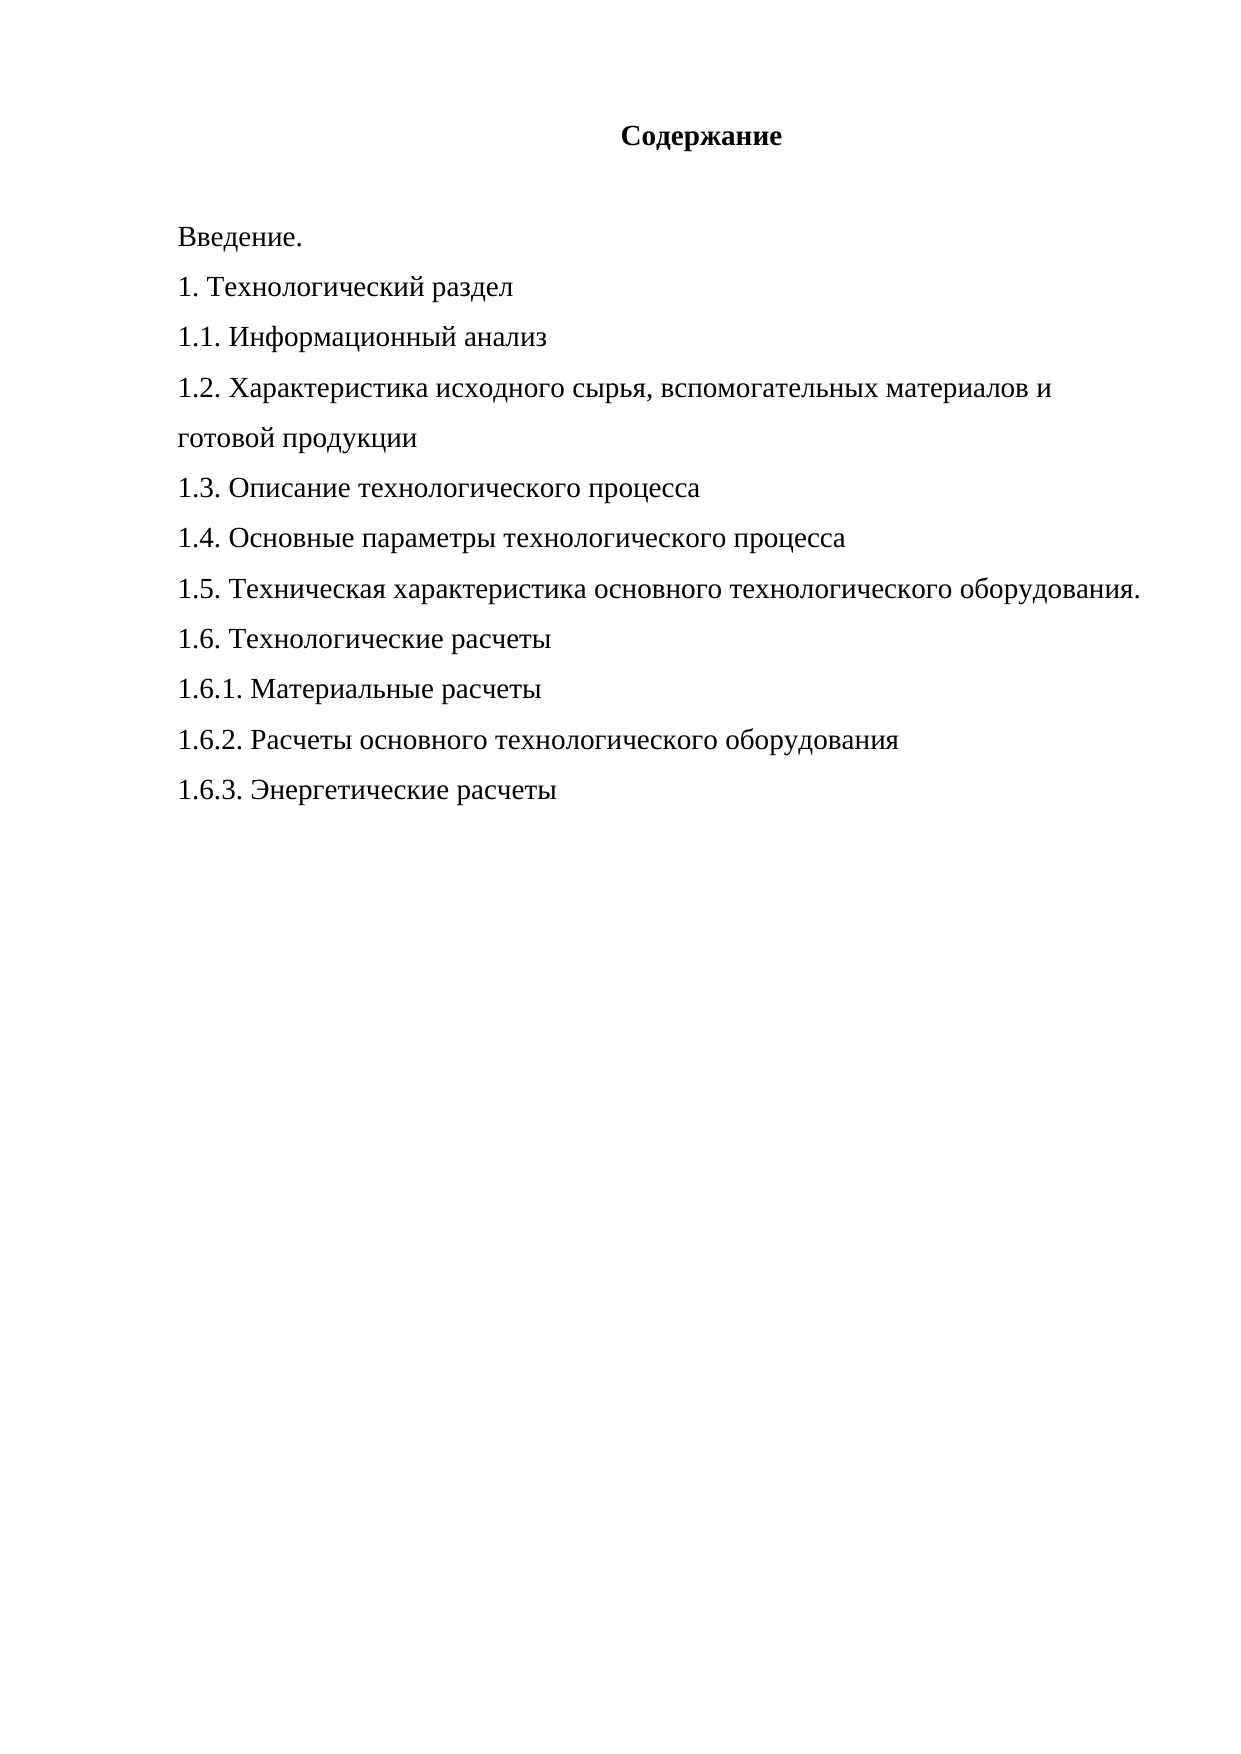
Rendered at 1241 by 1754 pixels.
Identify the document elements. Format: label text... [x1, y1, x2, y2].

text 1.6.1. Материальные расчеты [177, 672, 1152, 705]
text 1. Технологический раздел [177, 269, 1152, 303]
text 1.6.2. Расчеты основного технологического оборудования [177, 722, 1152, 755]
text Введение. [177, 219, 1152, 252]
text Содержание [177, 118, 1152, 152]
text 1.3. Описание технологического процесса [177, 470, 1152, 504]
text 1.4. Основные параметры технологического процесса [177, 521, 1152, 554]
text 1.1. Информационный анализ [177, 319, 1152, 353]
text 1.6.3. Энергетические расчеты [177, 772, 1152, 806]
text 1.2. Характеристика исходного сырья, вспомогательных материалов и готовой продукции [177, 370, 1152, 453]
text 1.6. Технологические расчеты [177, 621, 1152, 655]
text 1.5. Техническая характеристика основного технологического оборудования. [177, 571, 1152, 604]
